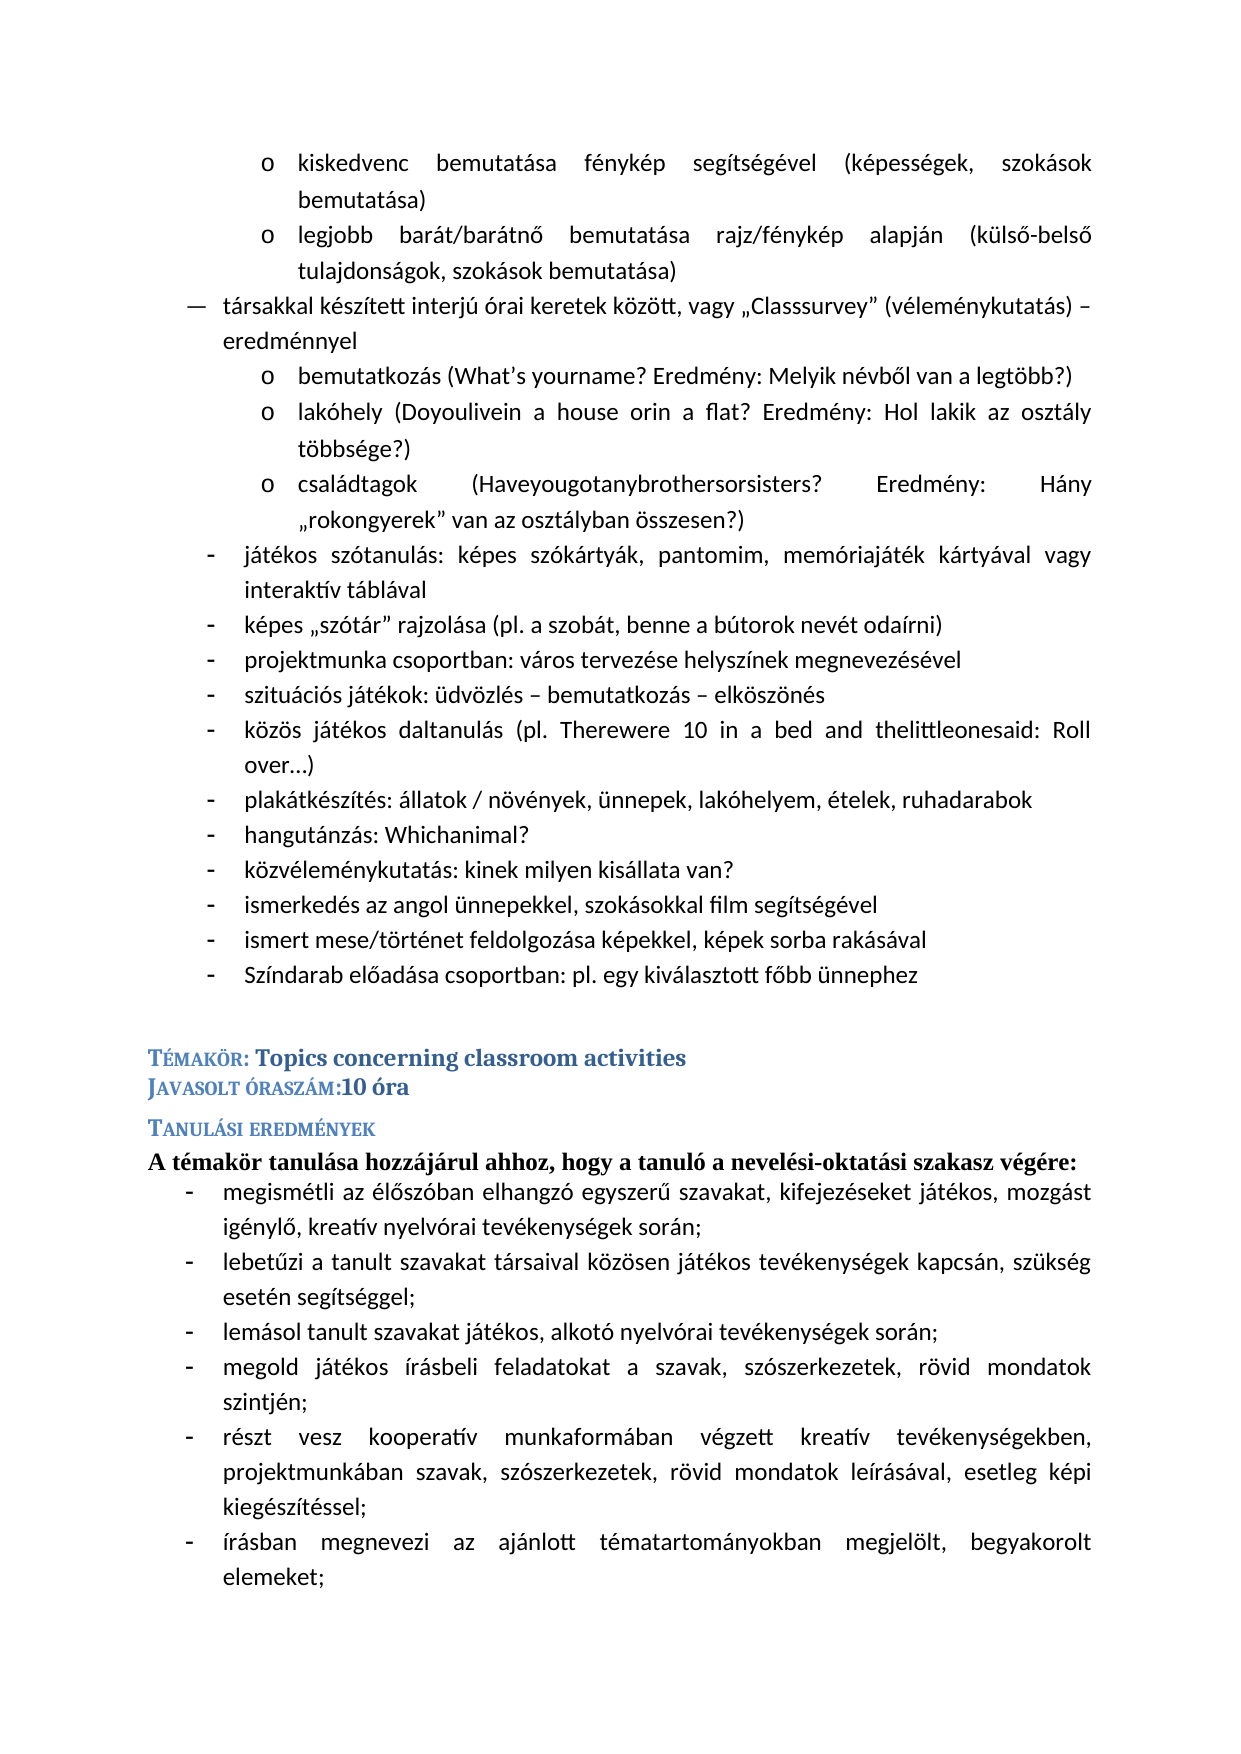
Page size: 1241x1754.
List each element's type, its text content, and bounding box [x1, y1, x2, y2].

list közvéleménykutatás: kinek milyen kisállata van? [207, 854, 1093, 884]
list szituációs játékok: üdvözlés – bemutatkozás – elköszönés [207, 679, 1093, 709]
list ismerkedés az angol ünnepekkel, szokásokkal film segítségével [207, 889, 1093, 919]
list családtagok (Haveyougotanybrothersorsisters? Eredmény: Hány „rokongyerek” van az osztályban összesen?) [260, 468, 1093, 534]
subtitle Tanulási eredmények [148, 1114, 1093, 1143]
list plakátkészítés: állatok / növények, ünnepek, lakóhelyem, ételek, ruhadarabok [207, 784, 1093, 814]
list lemásol tanult szavakat játékos, alkotó nyelvórai tevékenységek során; [185, 1316, 1093, 1346]
list legjobb barát/barátnő bemutatása rajz/fénykép alapján (külső-belső tulajdonságok, szokások bemutatása) [260, 219, 1093, 286]
list projektmunka csoportban: város tervezése helyszínek megnevezésével [207, 644, 1093, 674]
list ismert mese/történet feldolgozása képekkel, képek sorba rakásával [207, 924, 1093, 954]
list megold játékos írásbeli feladatokat a szavak, szószerkezetek, rövid mondatok szintjén; [185, 1351, 1093, 1416]
list megismétli az élőszóban elhangzó egyszerű szavakat, kifejezéseket játékos, mozgást igénylő, kreatív nyelvórai tevékenységek során; [185, 1176, 1093, 1241]
list lebetűzi a tanult szavakat társaival közösen játékos tevékenységek kapcsán, szükség esetén segítséggel; [185, 1246, 1093, 1311]
list társakkal készített interjú órai keretek között, vagy „Classsurvey” (véleménykutatás) – eredménnyel [185, 290, 1093, 356]
list Színdarab előadása csoportban: pl. egy kiválasztott főbb ünnephez [207, 959, 1093, 989]
list képes „szótár” rajzolása (pl. a szobát, benne a bútorok nevét odaírni) [207, 609, 1093, 639]
list kiskedvenc bemutatása fénykép segítségével (képességek, szokások bemutatása) [260, 148, 1093, 214]
text Témakör: Topics concerning classroom activities [148, 1044, 1093, 1073]
text A témakör tanulása hozzájárul ahhoz, hogy a tanuló a nevelési-oktatási szakasz végére: [148, 1147, 1093, 1176]
text Javasolt óraszám:10 óra [148, 1073, 1093, 1102]
list bemutatkozás (What’s yourname? Eredmény: Melyik névből van a legtöbb?) [260, 360, 1093, 392]
list hangutánzás: Whichanimal? [207, 819, 1093, 849]
list közös játékos daltanulás (pl. Therewere 10 in a bed and thelittleonesaid: Roll over…) [207, 714, 1093, 779]
list részt vesz kooperatív munkaformában végzett kreatív tevékenységekben, projektmunkában szavak, szószerkezetek, rövid mondatok leírásával, esetleg képi kiegészítéssel; [185, 1421, 1093, 1521]
list lakóhely (Doyoulivein a house orin a flat? Eredmény: Hol lakik az osztály többsége?) [260, 397, 1093, 463]
list írásban megnevezi az ajánlott tématartományokban megjelölt, begyakorolt elemeket; [185, 1526, 1093, 1591]
list játékos szótanulás: képes szókártyák, pantomim, memóriajáték kártyával vagy interaktív táblával [207, 539, 1093, 604]
